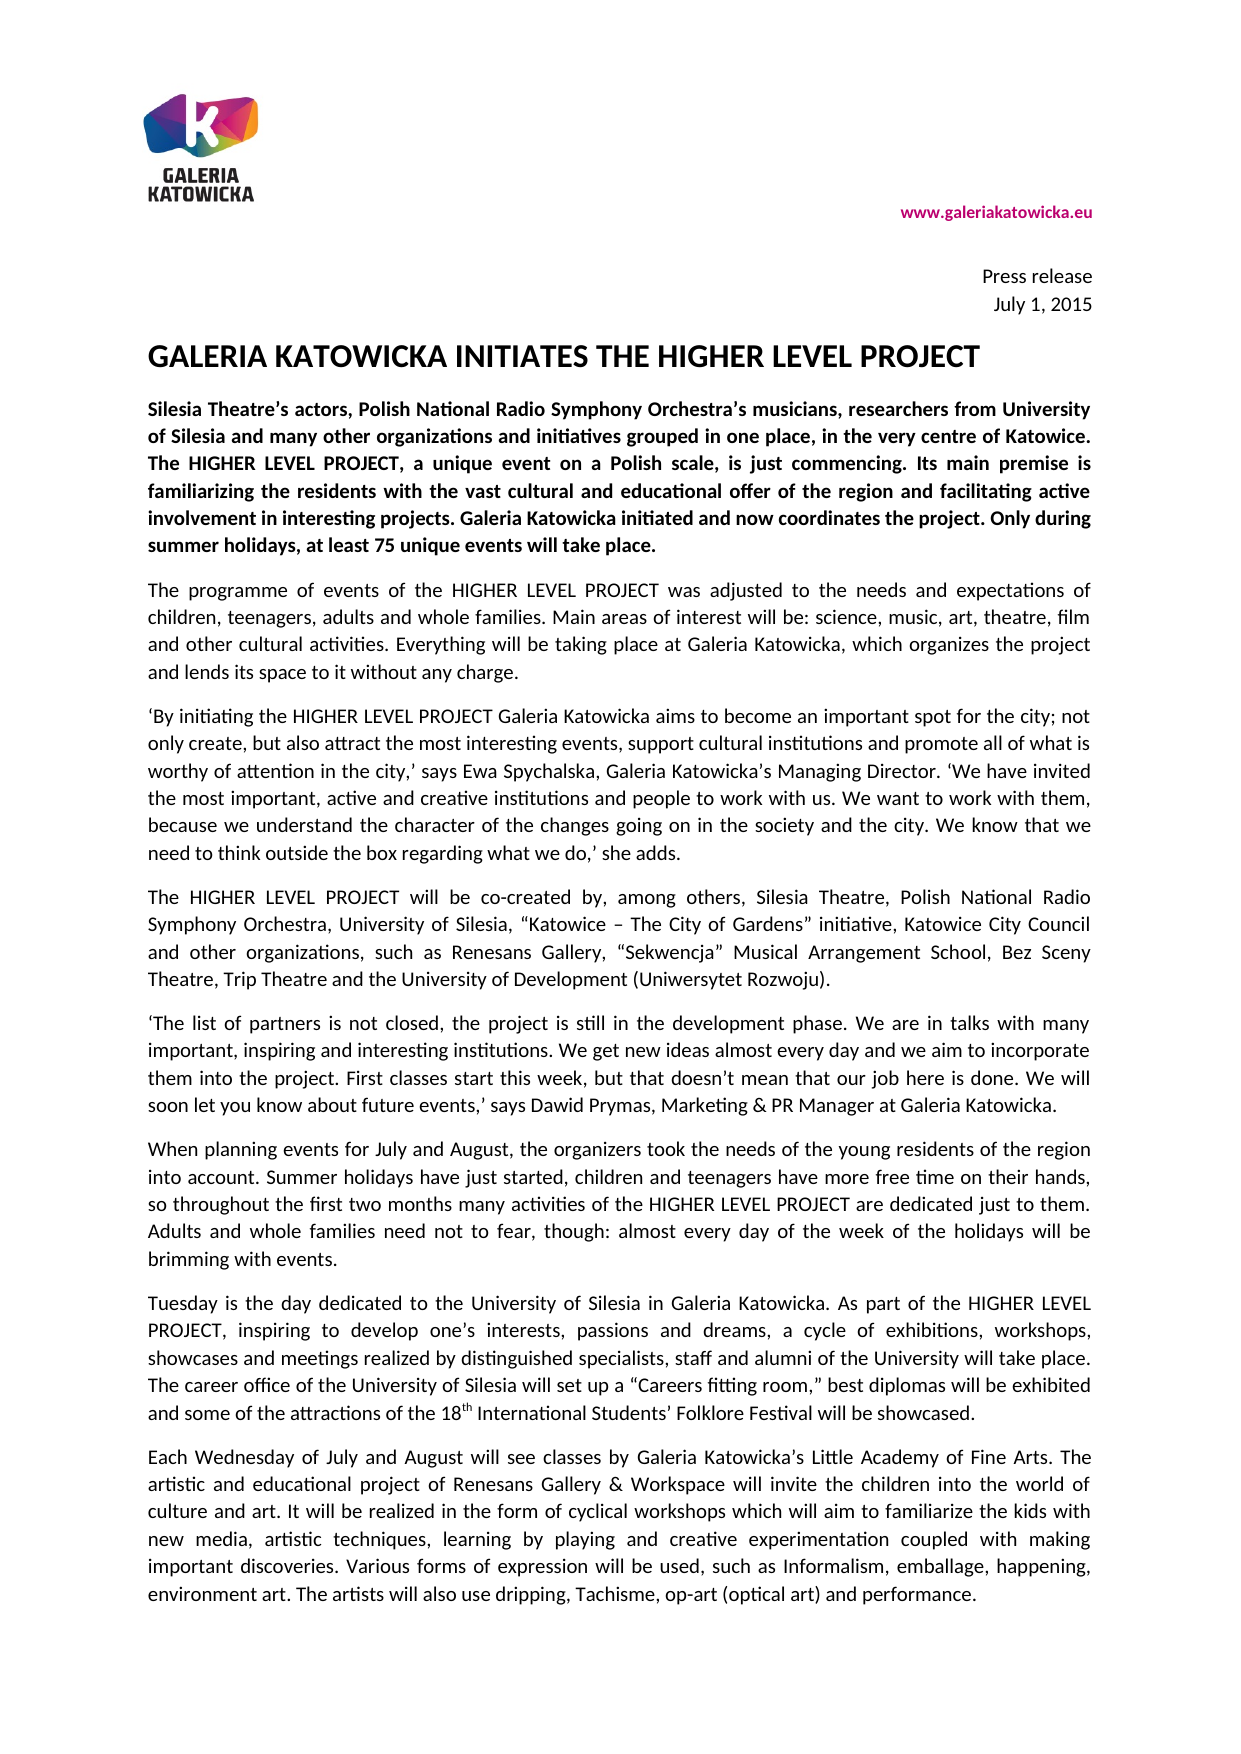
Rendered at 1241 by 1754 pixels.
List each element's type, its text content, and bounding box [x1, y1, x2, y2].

text When planning events for July and August, the organizers took the needs of the young residents of the region into account. Summer holidays have just started, children and teenagers have more free time on their hands, so throughout the first two months many activities of the HIGHER LEVEL PROJECT are dedicated just to them. Adults and whole families need not to fear, though: almost every day of the week of the holidays will be brimming with events. [148, 1137, 1093, 1272]
text Each Wednesday of July and August will see classes by Galeria Katowicka’s Little Academy of Fine Arts. The artistic and educational project of Renesans Gallery & Workspace will invite the children into the world of culture and art. It will be realized in the form of cyclical workshops which will aim to familiarize the kids with new media, artistic techniques, learning by playing and creative experimentation coupled with making important discoveries. Various forms of expression will be used, such as Informalism, emballage, happening, environment art. The artists will also use dripping, Tachisme, op-art (optical art) and performance. [148, 1444, 1093, 1606]
text GALERIA KATOWICKA INITIATES THE HIGHER LEVEL PROJECT [148, 335, 1093, 376]
picture [141, 60, 288, 235]
text The HIGHER LEVEL PROJECT will be co-created by, among others, Silesia Theatre, Polish National Radio Symphony Orchestra, University of Silesia, “Katowice – The City of Gardens” initiative, Katowice City Council and other organizations, such as Renesans Gallery, “Sekwencja” Musical Arrangement School, Bez Sceny Theatre, Trip Theatre and the University of Development (Uniwersytet Rozwoju). [148, 884, 1093, 992]
text Tuesday is the day dedicated to the University of Silesia in Galeria Katowicka. As part of the HIGHER LEVEL PROJECT, inspiring to develop one’s interests, passions and dreams, a cycle of exhibitions, workshops, showcases and meetings realized by distinguished specialists, staff and alumni of the University will take place. The career office of the University of Silesia will set up a “Careers fitting room,” best diplomas will be exhibited and some of the attractions of the 18th International Students’ Folklore Festival will be showcased. [148, 1290, 1093, 1425]
text The programme of events of the HIGHER LEVEL PROJECT was adjusted to the needs and expectations of children, teenagers, adults and whole families. Main areas of interest will be: science, music, art, theatre, film and other cultural activities. Everything will be taking place at Galeria Katowicka, which organizes the project and lends its space to it without any charge. [148, 577, 1093, 684]
text Silesia Theatre’s actors, Polish National Radio Symphony Orchestra’s musicians, researchers from University of Silesia and many other organizations and initiatives grouped in one place, in the very centre of Katowice. The HIGHER LEVEL PROJECT, a unique event on a Polish scale, is just commencing. Its main premise is familiarizing the residents with the vast cultural and educational offer of the region and facilitating active involvement in interesting projects. Galeria Katowicka initiated and now coordinates the project. Only during summer holidays, at least 75 unique events will take place. [148, 396, 1093, 558]
text Press release July 1, 2015 [148, 264, 1093, 316]
text ‘The list of partners is not closed, the project is still in the development phase. We are in talks with many important, inspiring and interesting institutions. We get new ideas almost every day and we aim to incorporate them into the project. First classes start this week, but that doesn’t mean that our job here is done. We will soon let you know about future events,’ says Dawid Prymas, Marketing & PR Manager at Galeria Katowicka. [148, 1010, 1093, 1118]
text ‘By initiating the HIGHER LEVEL PROJECT Galeria Katowicka aims to become an important spot for the city; not only create, but also attract the most interesting events, support cultural institutions and promote all of what is worthy of attention in the city,’ says Ewa Spychalska, Galeria Katowicka’s Managing Director. ‘We have invited the most important, active and creative institutions and people to work with us. We want to work with them, because we understand the character of the changes going on in the society and the city. We know that we need to think outside the box regarding what we do,’ she adds. [148, 703, 1093, 865]
